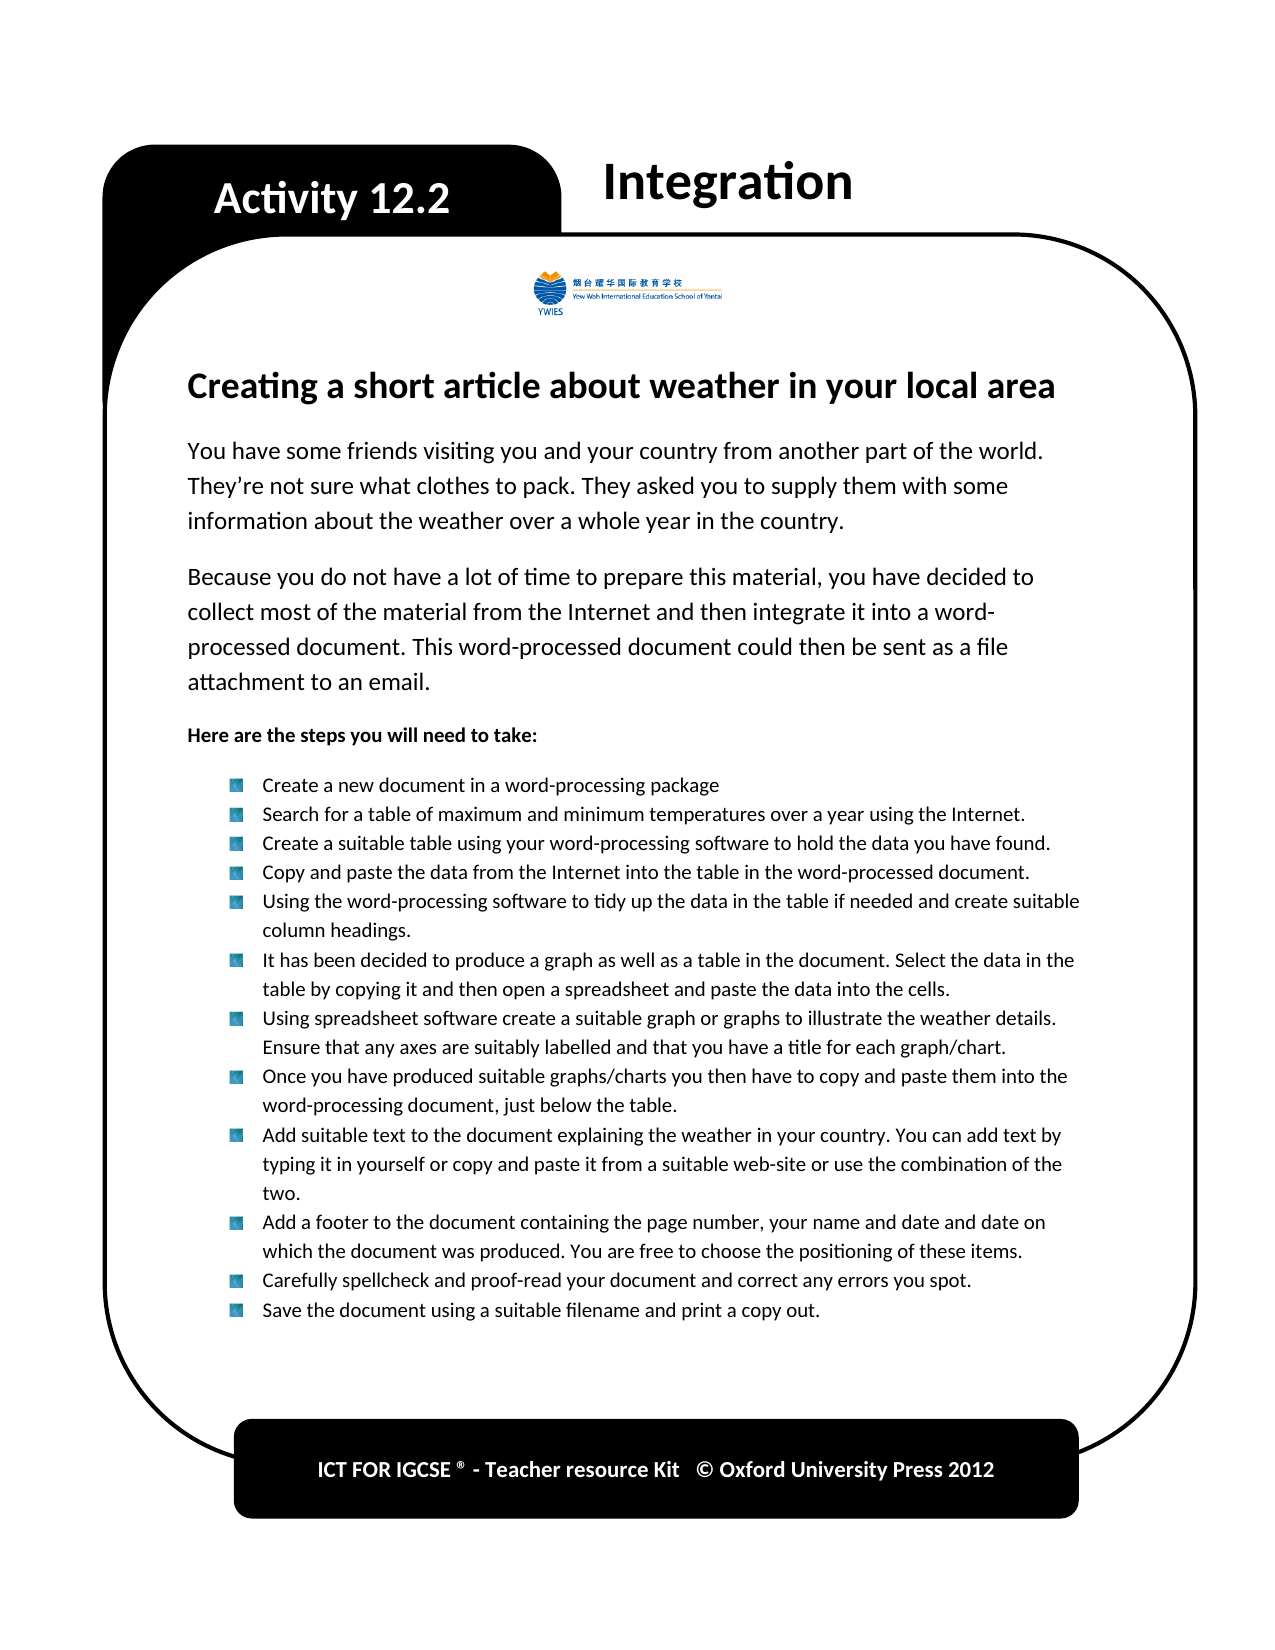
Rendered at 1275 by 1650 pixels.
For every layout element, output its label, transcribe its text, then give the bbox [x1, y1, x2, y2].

picture [226, 892, 243, 909]
picture [226, 833, 243, 851]
picture [226, 1213, 243, 1230]
list Once you have produced suitable graphs/charts you then have to copy and paste them into the word-processing document, just below the table. [225, 1063, 1087, 1118]
list Search for a table of maximum and minimum temperatures over a year using the Internet. [225, 801, 1087, 826]
text Creating a short article about weather in your local area [187, 362, 1087, 407]
picture [226, 863, 243, 880]
picture [226, 1067, 243, 1084]
list It has been decided to produce a graph as well as a table in the document. Select the data in the table by copying it and then open a spreadsheet and paste the data into the cells. [225, 947, 1087, 1001]
picture [226, 1008, 243, 1026]
text You have some friends visiting you and your country from another part of the world. They’re not sure what clothes to pack. They asked you to supply them with some information about the weather over a whole year in the country. [187, 435, 1087, 536]
picture [515, 266, 739, 321]
list Add a footer to the document containing the page number, your name and date and date on which the document was produced. You are free to choose the positioning of these items. [225, 1209, 1087, 1264]
list Create a suitable table using your word-processing software to hold the data you have found. [225, 830, 1087, 856]
picture [226, 804, 243, 822]
list Carefully spellcheck and proof-read your document and correct any errors you spot. [225, 1268, 1087, 1293]
list Create a new document in a word-processing package [225, 772, 1087, 797]
text Because you do not have a lot of time to prepare this material, you have decided to collect most of the material from the Internet and then integrate it into a word-processed document. This word-processed document could then be sent as a file attachment to an email. [187, 561, 1087, 696]
picture [226, 1271, 243, 1288]
list Add suitable text to the document explaining the weather in your country. You can add text by typing it in yourself or copy and paste it from a suitable web-site or use the combination of the two. [225, 1122, 1087, 1206]
picture [226, 1125, 243, 1142]
list Copy and paste the data from the Internet into the table in the word-processed document. [225, 859, 1087, 885]
list Save the document using a suitable filename and print a copy out. [225, 1297, 1087, 1322]
text Here are the steps you will need to take: [187, 722, 1087, 747]
picture [226, 1300, 243, 1317]
picture [226, 950, 243, 967]
list Using the word-processing software to tidy up the data in the table if needed and create suitable column headings. [225, 888, 1087, 943]
list Using spreadsheet software create a suitable graph or graphs to illustrate the weather details. Ensure that any axes are suitably labelled and that you have a title for each graph/chart. [225, 1005, 1087, 1060]
picture [226, 775, 243, 792]
